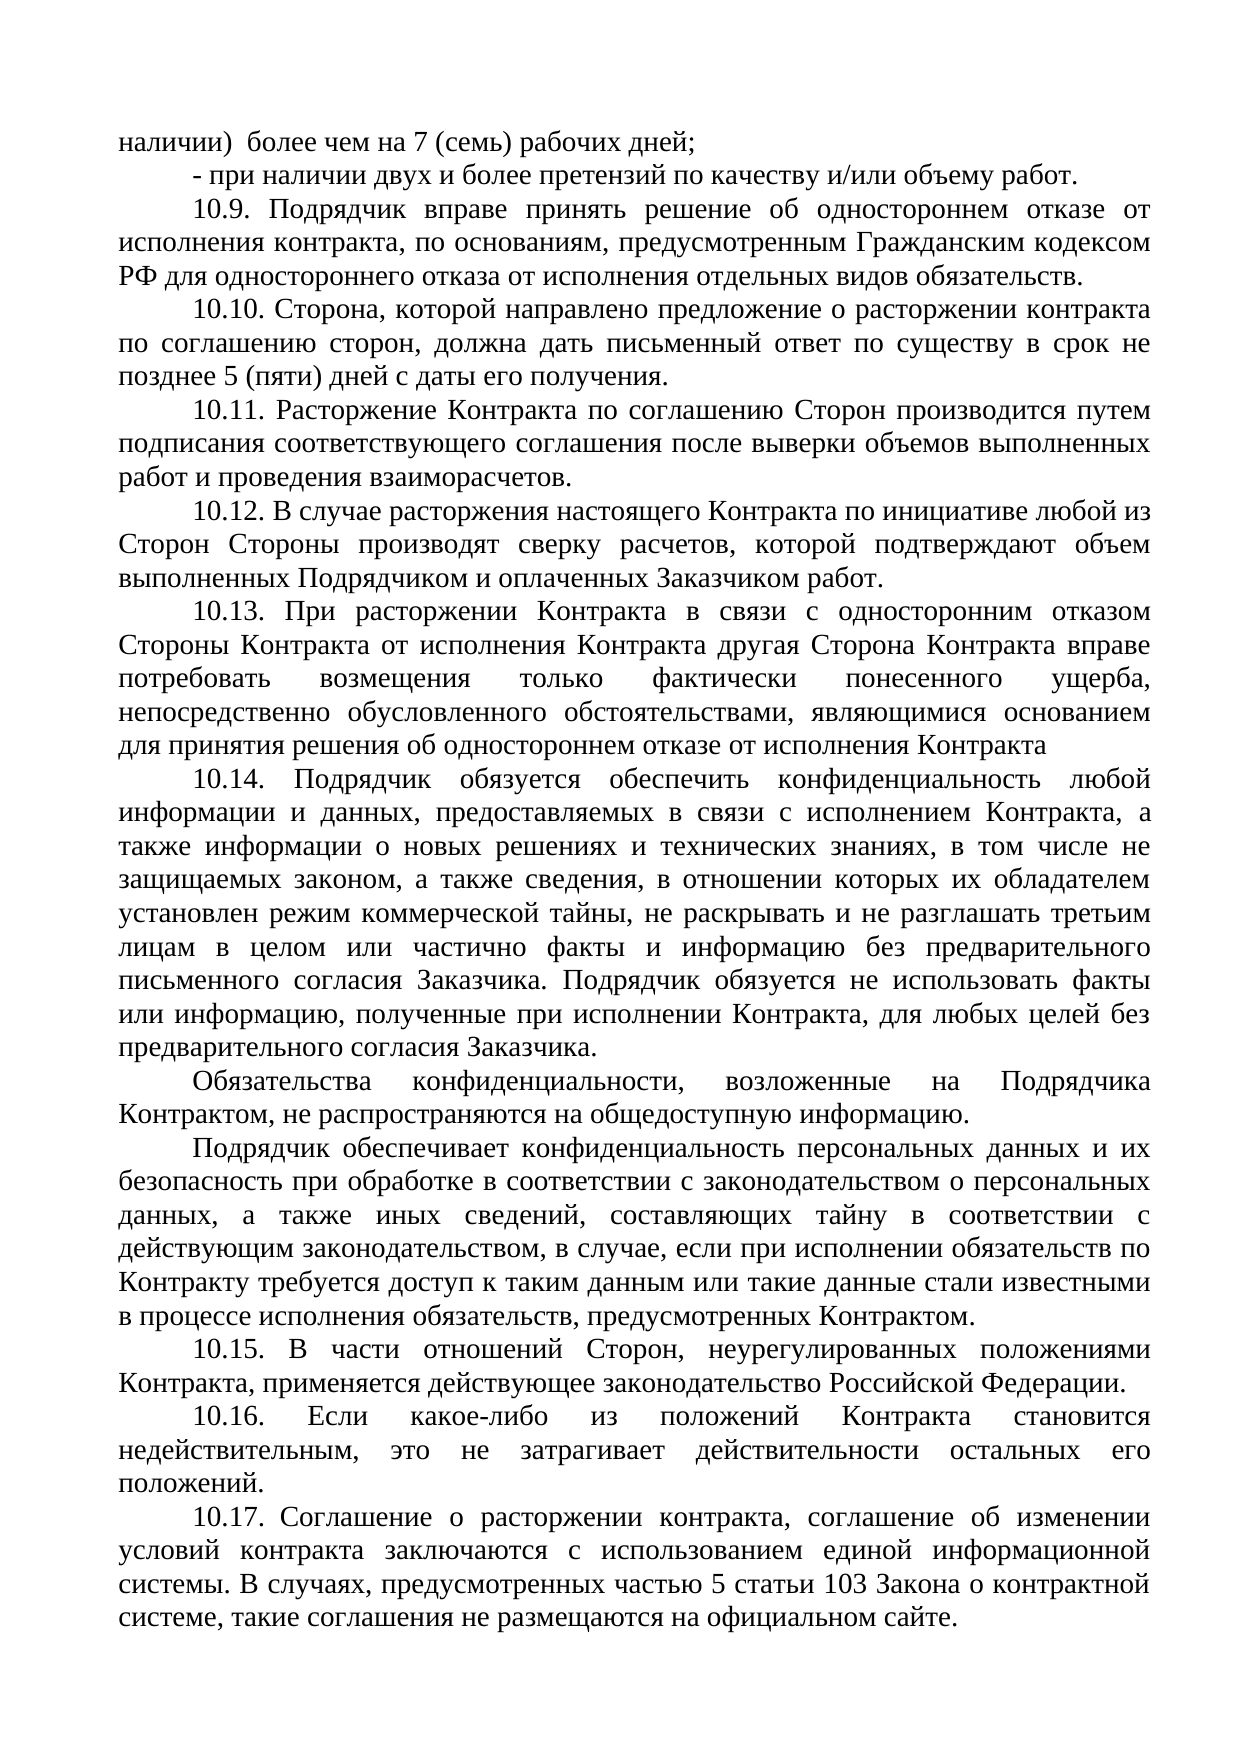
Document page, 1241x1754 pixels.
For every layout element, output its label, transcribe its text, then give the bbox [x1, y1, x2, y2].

text 10.14. Подрядчик обязуется обеспечить конфиденциальность любой информации и данных, предоставляемых в связи с исполнением Контракта, а также информации о новых решениях и технических знаниях, в том числе не защищаемых законом, а также сведения, в отношении которых их обладателем установлен режим коммерческой тайны, не раскрывать и не разглашать третьим лицам в целом или частично факты и информацию без предварительного письменного согласия Заказчика. Подрядчик обязуется не использовать факты или информацию, полученные при исполнении Контракта, для любых целей без предварительного согласия Заказчика. [118, 761, 1152, 1063]
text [118, 124, 1152, 157]
text - при наличии двух и более претензий по качеству и/или объему работ. [118, 157, 1152, 191]
text 10.9. Подрядчик вправе принять решение об одностороннем отказе от исполнения контракта, по основаниям, предусмотренным Гражданским кодексом РФ для одностороннего отказа от исполнения отдельных видов обязательств. [118, 191, 1152, 291]
text 10.12. В случае расторжения настоящего Контракта по инициативе любой из Сторон Стороны производят сверку расчетов, которой подтверждают объем выполненных Подрядчиком и оплаченных Заказчиком работ. [118, 493, 1152, 593]
text 10.16. Если какое-либо из положений Контракта становится недействительным, это не затрагивает действительности остальных его положений. [118, 1398, 1152, 1499]
text 10.10. Сторона, которой направлено предложение о расторжении контракта по соглашению сторон, должна дать письменный ответ по существу в срок не позднее 5 (пяти) дней с даты его получения. [118, 291, 1152, 392]
text 10.17. Соглашение о расторжении контракта, соглашение об изменении условий контракта заключаются с использованием единой информационной системы. В случаях, предусмотренных частью 5 статьи 103 Закона о контрактной системе, такие соглашения не размещаются на официальном сайте. [118, 1499, 1152, 1633]
text 10.15. В части отношений Сторон, неурегулированных положениями Контракта, применяется действующее законодательство Российской Федерации. [118, 1331, 1152, 1398]
text Подрядчик обеспечивает конфиденциальность персональных данных и их безопасность при обработке в соответствии с законодательством о персональных данных, а также иных сведений, составляющих тайну в соответствии с действующим законодательством, в случае, если при исполнении обязательств по Контракту требуется доступ к таким данным или такие данные стали известными в процессе исполнения обязательств, предусмотренных Контрактом. [118, 1130, 1152, 1331]
text 10.13. При расторжении Контракта в связи с односторонним отказом Стороны Контракта от исполнения Контракта другая Сторона Контракта вправе потребовать возмещения только фактически понесенного ущерба, непосредственно обусловленного обстоятельствами, являющимися основанием для принятия решения об одностороннем отказе от исполнения Контракта [118, 593, 1152, 761]
text Обязательства конфиденциальности, возложенные на Подрядчика Контрактом, не распространяются на общедоступную информацию. [118, 1063, 1152, 1130]
text 10.11. Расторжение Контракта по соглашению Сторон производится путем подписания соответствующего соглашения после выверки объемов выполненных работ и проведения взаиморасчетов. [118, 392, 1152, 493]
